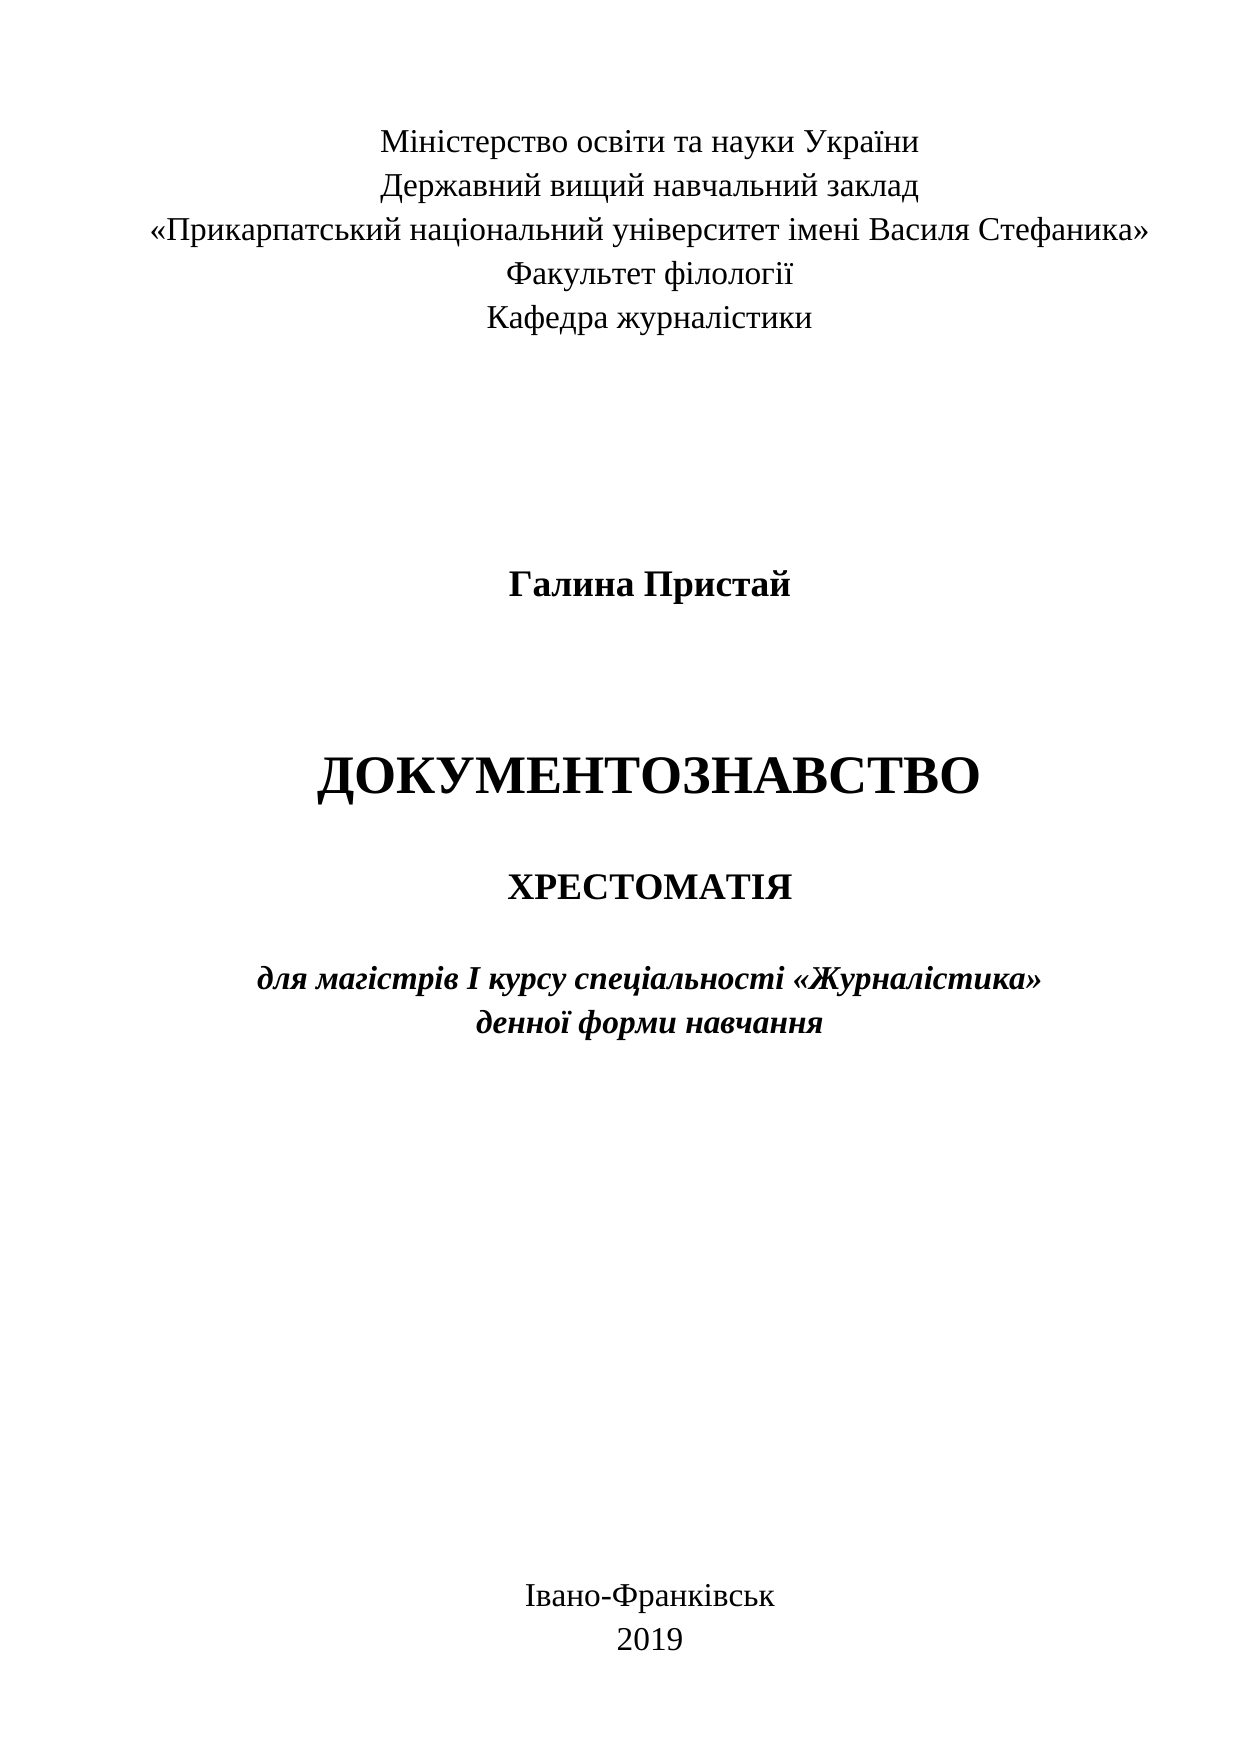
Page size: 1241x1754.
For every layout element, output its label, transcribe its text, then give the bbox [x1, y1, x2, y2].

text ДОКУМЕНТОЗНАВСТВО [148, 743, 1152, 806]
text 2019 [148, 1619, 1152, 1657]
text для магістрів І курсу спеціальності «Журналістика» [148, 958, 1152, 996]
text Галина Пристай [148, 562, 1152, 605]
text Кафедра журналістики [148, 297, 1152, 336]
text денної форми навчання [148, 1002, 1152, 1041]
text «Прикарпатський національний університет імені Василя Стефаника» [148, 209, 1152, 247]
text Державний вищий навчальний заклад [148, 165, 1152, 203]
text Факультет філології [148, 253, 1152, 291]
text Івано-Франківськ [148, 1575, 1152, 1613]
text ХРЕСТОМАТІЯ [148, 864, 1152, 908]
text Міністерство освіти та науки України [148, 121, 1152, 159]
